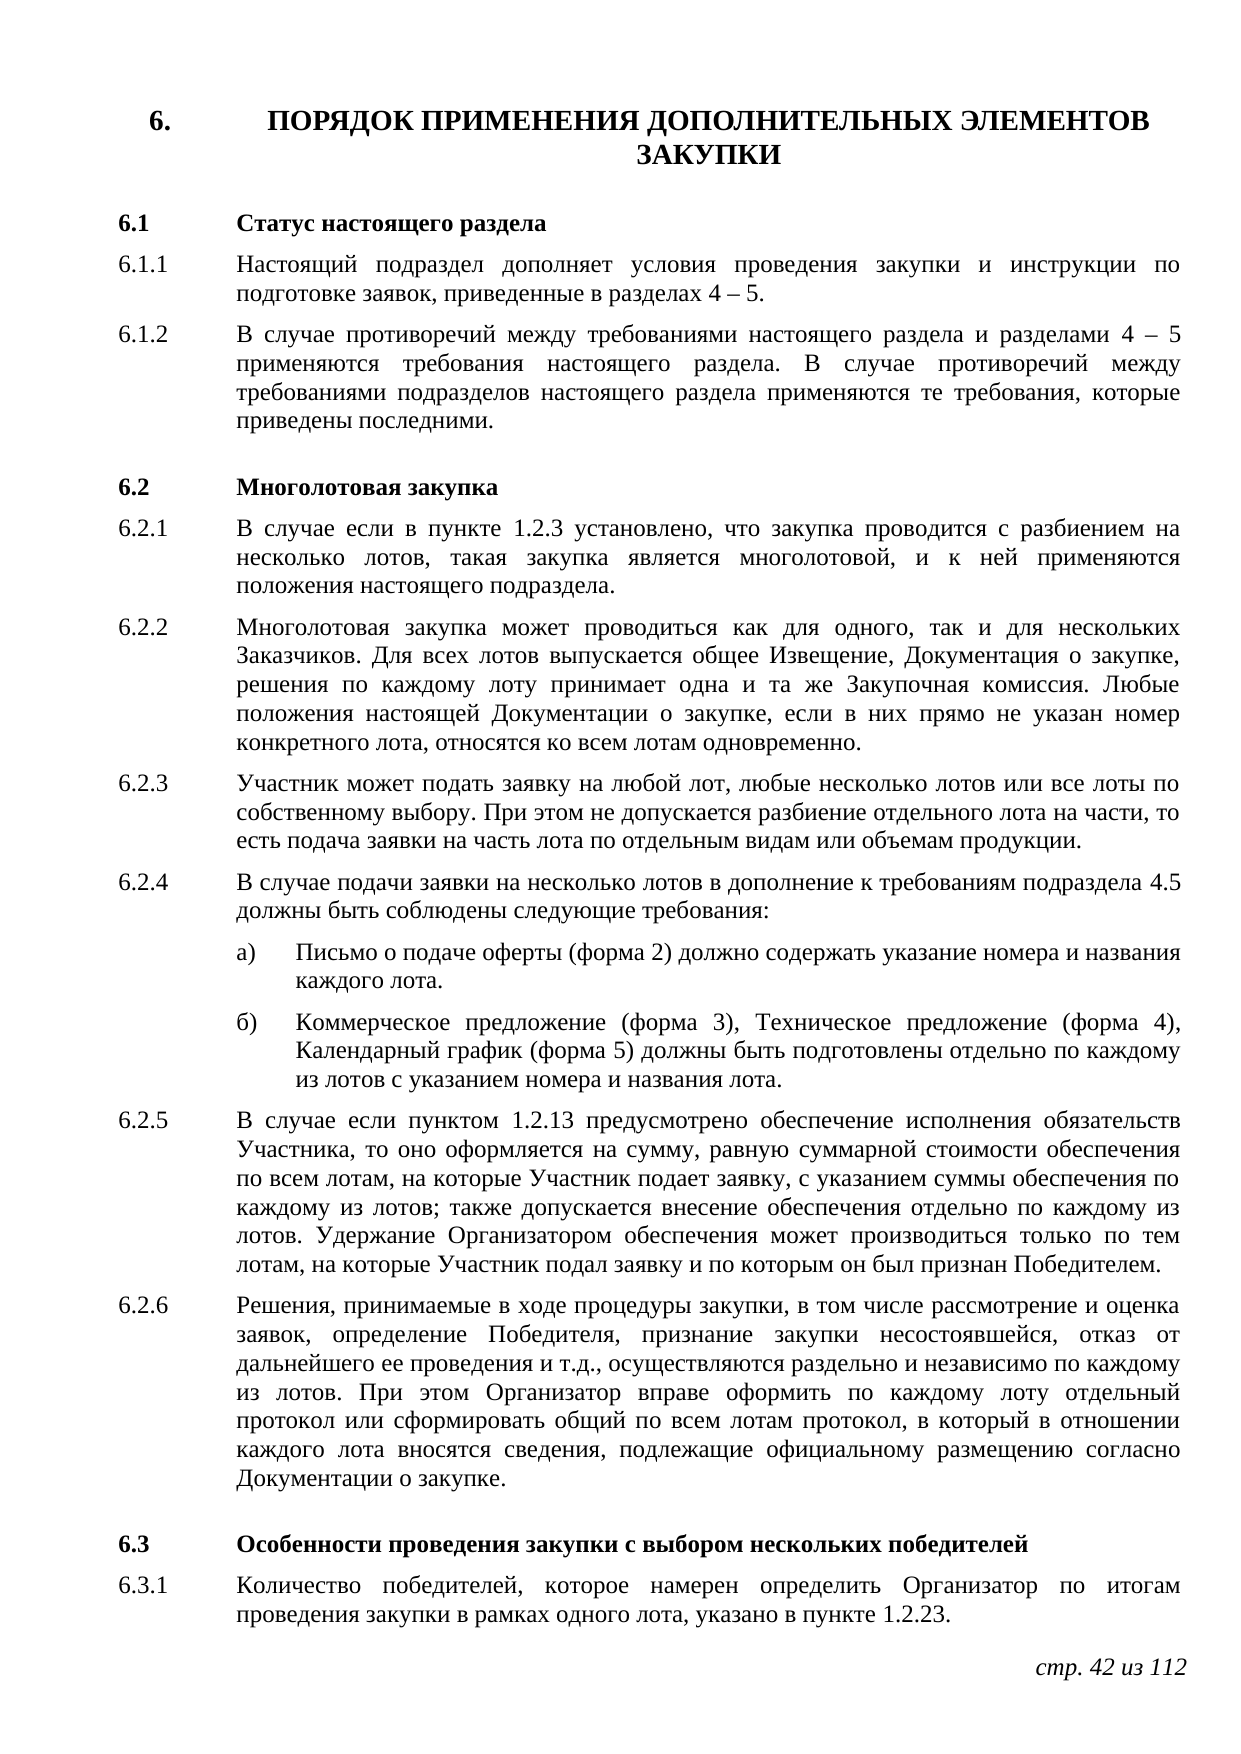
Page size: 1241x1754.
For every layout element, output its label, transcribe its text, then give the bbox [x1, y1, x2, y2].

list Участник может подать заявку на любой лот, любые несколько лотов или все лоты по собственному выбору. При этом не допускается разбиение отдельного лота на части, то есть подача заявки на часть лота по отдельным видам или объемам продукции. [118, 768, 1181, 854]
list В случае подачи заявки на несколько лотов в дополнение к требованиям подраздела 4.5 должны быть соблюдены следующие требования: [118, 867, 1181, 924]
text Письмо о подаче оферты (форма 2) должно содержать указание номера и названия каждого лота. [236, 937, 1181, 994]
text Количество победителей, которое намерен определить Организатор по итогам проведения закупки в рамках одного лота, указано в пункте 1.2.23. [118, 1571, 1181, 1628]
list Решения, принимаемые в ходе процедуры закупки, в том числе рассмотрение и оценка заявок, определение Победителя, признание закупки несостоявшейся, отказ от дальнейшего ее проведения и т.д., осуществляются раздельно и независимо по каждому из лотов. При этом Организатор вправе оформить по каждому лоту отдельный протокол или сформировать общий по всем лотам протокол, в который в отношении каждого лота вносятся сведения, подлежащие официальному размещению согласно Документации о закупке. [118, 1291, 1181, 1492]
subtitle Особенности проведения закупки с выбором нескольких победителей [118, 1529, 1181, 1558]
list Многолотовая закупка может проводиться как для одного, так и для нескольких Заказчиков. Для всех лотов выпускается общее Извещение, Документация о закупке, решения по каждому лоту принимает одна и та же Закупочная комиссия. Любые положения настоящей Документации о закупке, если в них прямо не указан номер конкретного лота, относятся ко всем лотам одновременно. [118, 612, 1181, 756]
subtitle Многолотовая закупка [118, 472, 1181, 501]
text Коммерческое предложение (форма 3), Техническое предложение (форма 4), Календарный график (форма 5) должны быть подготовлены отдельно по каждому из лотов с указанием номера и названия лота. [236, 1007, 1181, 1093]
subtitle Статус настоящего раздела [118, 208, 1181, 237]
text Настоящий подраздел дополняет условия проведения закупки и инструкции по подготовке заявок, приведенные в разделах 4 – 5. [118, 249, 1181, 307]
text В случае противоречий между требованиями настоящего раздела и разделами 4 – 5 применяются требования настоящего раздела. В случае противоречий между требованиями подразделов настоящего раздела применяются те требования, которые приведены последними. [118, 319, 1181, 434]
list В случае если пунктом 1.2.13 предусмотрено обеспечение исполнения обязательств Участника, то оно оформляется на сумму, равную суммарной стоимости обеспечения по всем лотам, на которые Участник подает заявку, с указанием суммы обеспечения по каждому из лотов; также допускается внесение обеспечения отдельно по каждому из лотов. Удержание Организатором обеспечения может производиться только по тем лотам, на которые Участник подал заявку и по которым он был признан Победителем. [118, 1106, 1181, 1278]
subtitle ПОРЯДОК ПРИМЕНЕНИЯ ДОПОЛНИТЕЛЬНЫХ ЭЛЕМЕНТОВ ЗАКУПКИ [118, 103, 1181, 171]
list В случае если в пункте 1.2.3 установлено, что закупка проводится с разбиением на несколько лотов, такая закупка является многолотовой, и к ней применяются положения настоящего подраздела. [118, 513, 1181, 599]
